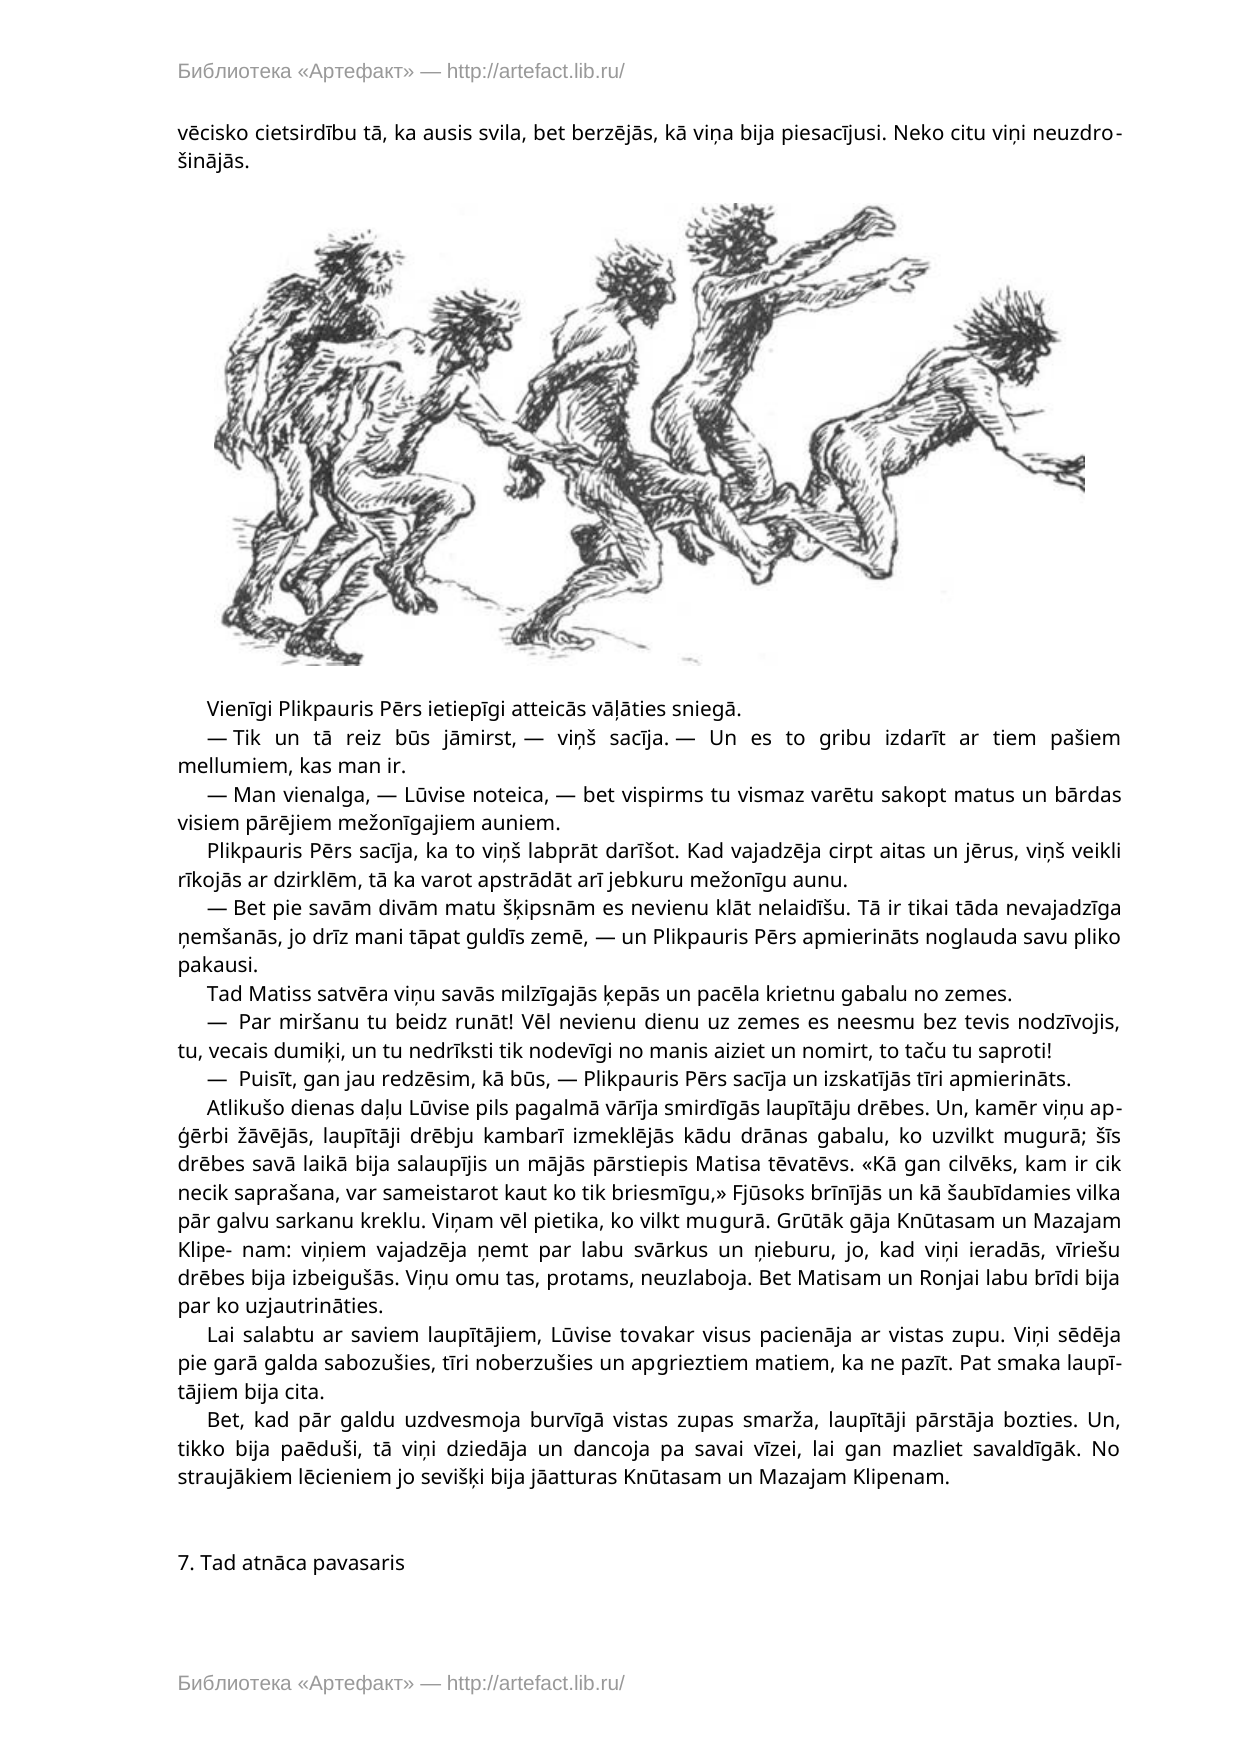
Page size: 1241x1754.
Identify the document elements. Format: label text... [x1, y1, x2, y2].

text Bet, kad pār galdu uzdvesmoja burvīgā vistas zupas smarža, laupītāji pārstāja bozties. Un, tikko bija paēduši, tā viņi dziedāja un dancoja pa savai vīzei, lai gan mazliet savaldīgāk. No straujākiem lēcieniem jo sevišķi bija jāatturas Knūtasam un Mazajam Klipenam. [177, 1405, 1122, 1491]
text — Bet pie savām divām matu šķipsnām es nevienu klāt nelaidīšu. Tā ir tikai tāda nevajadzīga ņemšanās, jo drīz mani tāpat guldīs zemē, — un Plikpauris Pērs apmierināts noglauda savu pliko pakausi. [177, 893, 1122, 979]
text Atlikušo dienas daļu Lūvise pils pagalmā vārīja smirdīgās laupītāju drēbes. Un, kamēr viņu apģērbi žāvējās, laupītāji drēbju kambarī izmeklējās kādu drānas gabalu, ko uzvilkt mugurā; šīs drēbes savā laikā bija salaupījis un mājās pārstiepis Matisa tēvatēvs. «Kā gan cilvēks, kam ir cik necik saprašana, var sameistarot kaut ko tik briesmīgu,» Fjūsoks brīnījās un kā šaubīdamies vilka pār galvu sarkanu kreklu. Viņam vēl pietika, ko vilkt mugurā. Grūtāk gāja Knūtasam un Mazajam Klipe- nam: viņiem vajadzēja ņemt par labu svārkus un ņieburu, jo, kad viņi ieradās, vīriešu drēbes bija izbeigušās. Viņu omu tas, protams, neuzlaboja. Bet Matisam un Ronjai labu brīdi bija par ko uzjautrināties. [177, 1093, 1122, 1320]
text Vienīgi Plikpauris Pērs ietiepīgi atteicās vāļāties sniegā. [177, 694, 1122, 723]
text — Par miršanu tu beidz runāt! Vēl nevienu dienu uz zemes es neesmu bez tevis nodzīvojis, tu, vecais dumiķi, un tu nedrīksti tik nodevīgi no manis aiziet un nomirt, to taču tu saproti! [177, 1007, 1122, 1064]
text Lai salabtu ar saviem laupītājiem, Lūvise tovakar visus pacienāja ar vistas zupu. Viņi sēdēja pie garā galda sabozušies, tīri noberzušies un apgrieztiem matiem, ka ne pazīt. Pat smaka laupītājiem bija cita. [177, 1320, 1122, 1405]
picture [214, 203, 1085, 666]
text Plikpauris Pērs sacīja, ka to viņš labprāt darīšot. Kad vajadzēja cirpt aitas un jērus, viņš veikli rīkojās ar dzirklēm, tā ka varot apstrādāt arī jebkuru mežonīgu aunu. [177, 837, 1122, 893]
text — Man vienalga, — Lūvise noteica, — bet vispirms tu vismaz varētu sakopt matus un bārdas visiem pārējiem mežonīgajiem auniem. [177, 780, 1122, 837]
subtitle 7. Tad atnāca pavasaris [177, 1548, 1122, 1576]
text — Puisīt, gan jau redzēsim, kā būs, — Plikpauris Pērs sacīja un izskatījās tīri apmierināts. [177, 1064, 1122, 1093]
text Tad Matiss satvēra viņu savās milzīgajās ķepās un pacēla krietnu gabalu no zemes. [177, 979, 1122, 1007]
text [177, 118, 1122, 175]
text — Tik un tā reiz būs jāmirst, — viņš sacīja. — Un es to gribu izdarīt ar tiem pašiem mellumiem, kas man ir. [177, 723, 1122, 780]
